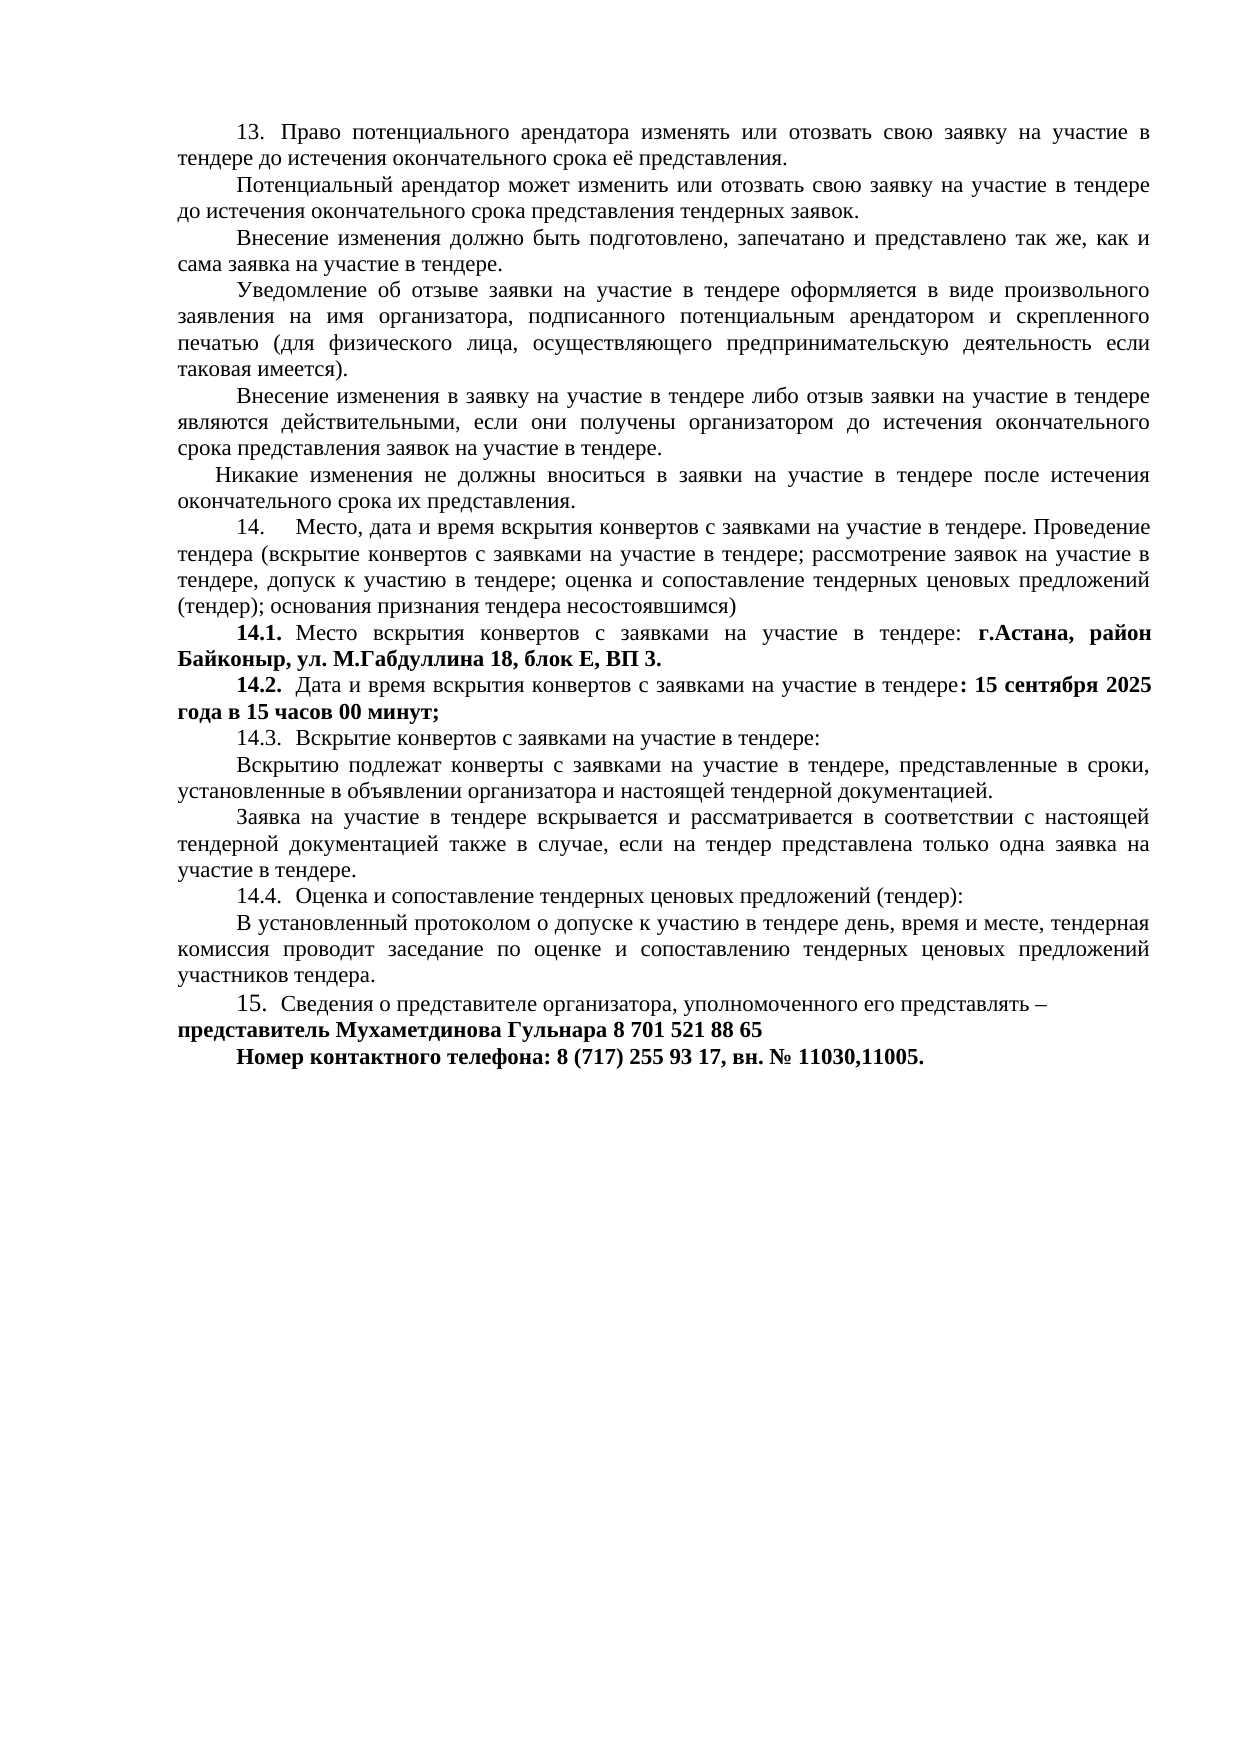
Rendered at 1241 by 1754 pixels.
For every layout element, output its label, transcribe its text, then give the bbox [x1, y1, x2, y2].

list Сведения о представителе организатора, уполномоченного его представлять – представитель Мухаметдинова Гульнара 8 701 521 88 65 [177, 988, 1152, 1043]
text Номер контактного телефона: 8 (717) 255 93 17, вн. № 11030,11005. [177, 1043, 1152, 1069]
list Место вскрытия конвертов с заявками на участие в тендере: г.Астана, район Байконыр, ул. М.Габдуллина 18, блок Е, ВП 3. [177, 619, 1152, 672]
list Дата и время вскрытия конвертов с заявками на участие в тендере: 15 сентября 2025 года в 15 часов 00 минут; [177, 672, 1152, 724]
text Внесение изменения должно быть подготовлено, запечатано и представлено так же, как и сама заявка на участие в тендере. [177, 223, 1152, 276]
text В установленный протоколом о допуске к участию в тендере день, время и месте, тендерная комиссия проводит заседание по оценке и сопоставлению тендерных ценовых предложений участников тендера. [177, 909, 1152, 988]
text Внесение изменения в заявку на участие в тендере либо отзыв заявки на участие в тендере являются действительными, если они получены организатором до истечения окончательного срока представления заявок на участие в тендере. [177, 382, 1152, 461]
text Никакие изменения не должны вноситься в заявки на участие в тендере после истечения окончательного срока их представления. [177, 461, 1152, 513]
text Заявка на участие в тендере вскрывается и рассматривается в соответствии с настоящей тендерной документацией также в случае, если на тендер представлена только одна заявка на участие в тендере. [177, 803, 1152, 882]
text Потенциальный арендатор может изменить или отозвать свою заявку на участие в тендере до истечения окончательного срока представления тендерных заявок. [177, 171, 1152, 223]
text Уведомление об отзыве заявки на участие в тендере оформляется в виде произвольного заявления на имя организатора, подписанного потенциальным арендатором и скрепленного печатью (для физического лица, осуществляющего предпринимательскую деятельность если таковая имеется). [177, 276, 1152, 382]
list Вскрытие конвертов с заявками на участие в тендере: [177, 724, 1152, 751]
text Вскрытию подлежат конверты с заявками на участие в тендере, представленные в сроки, установленные в объявлении организатора и настоящей тендерной документацией. [177, 751, 1152, 803]
list Право потенциального арендатора изменять или отозвать свою заявку на участие в тендере до истечения окончательного срока её представления. [177, 118, 1152, 171]
list Место, дата и время вскрытия конвертов с заявками на участие в тендере. Проведение тендера (вскрытие конвертов с заявками на участие в тендере; рассмотрение заявок на участие в тендере, допуск к участию в тендере; оценка и сопоставление тендерных ценовых предложений (тендер); основания признания тендера несостоявшимся) [177, 513, 1152, 619]
list Оценка и сопоставление тендерных ценовых предложений (тендер): [177, 882, 1152, 909]
